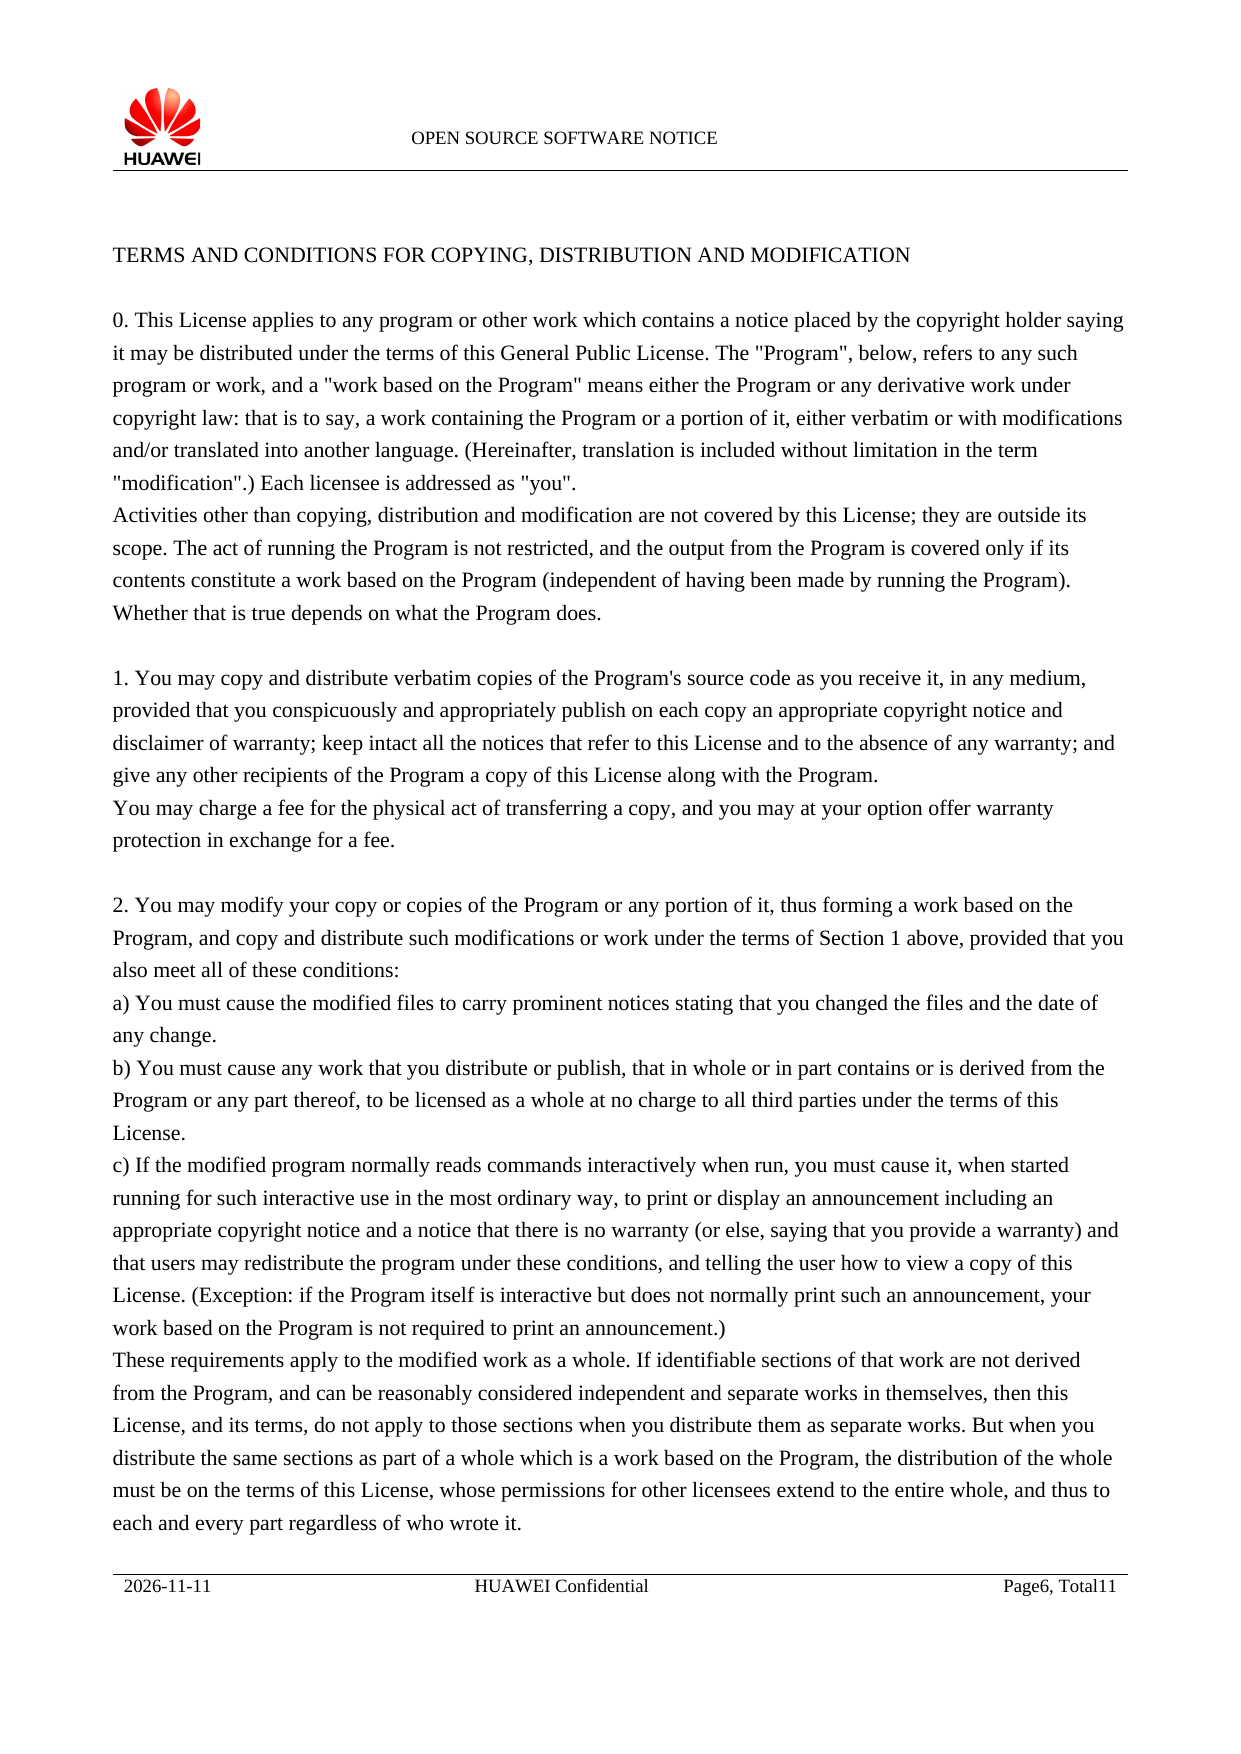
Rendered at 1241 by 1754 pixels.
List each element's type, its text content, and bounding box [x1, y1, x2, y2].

picture [124, 88, 201, 165]
